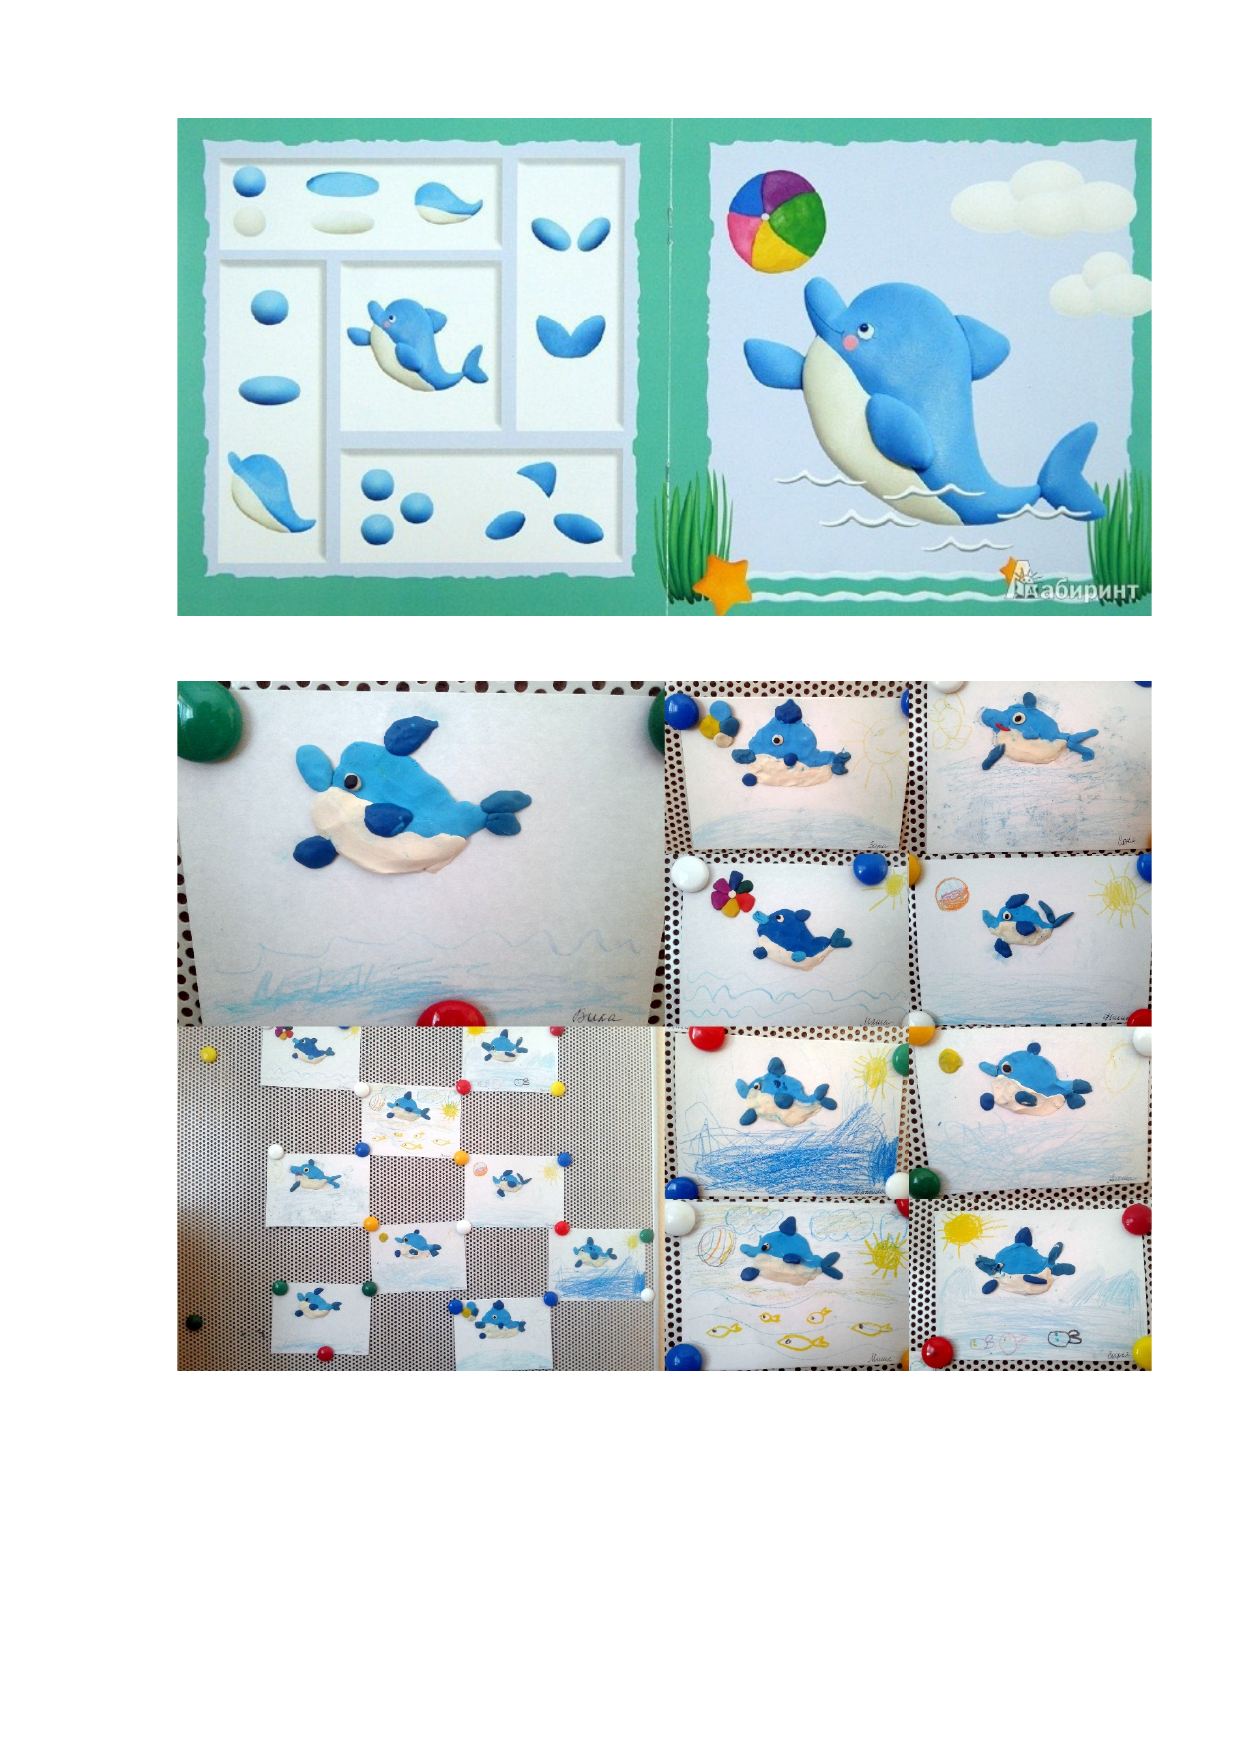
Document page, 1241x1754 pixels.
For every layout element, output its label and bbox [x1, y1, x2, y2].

picture [177, 681, 1152, 1371]
picture [177, 118, 1152, 616]
